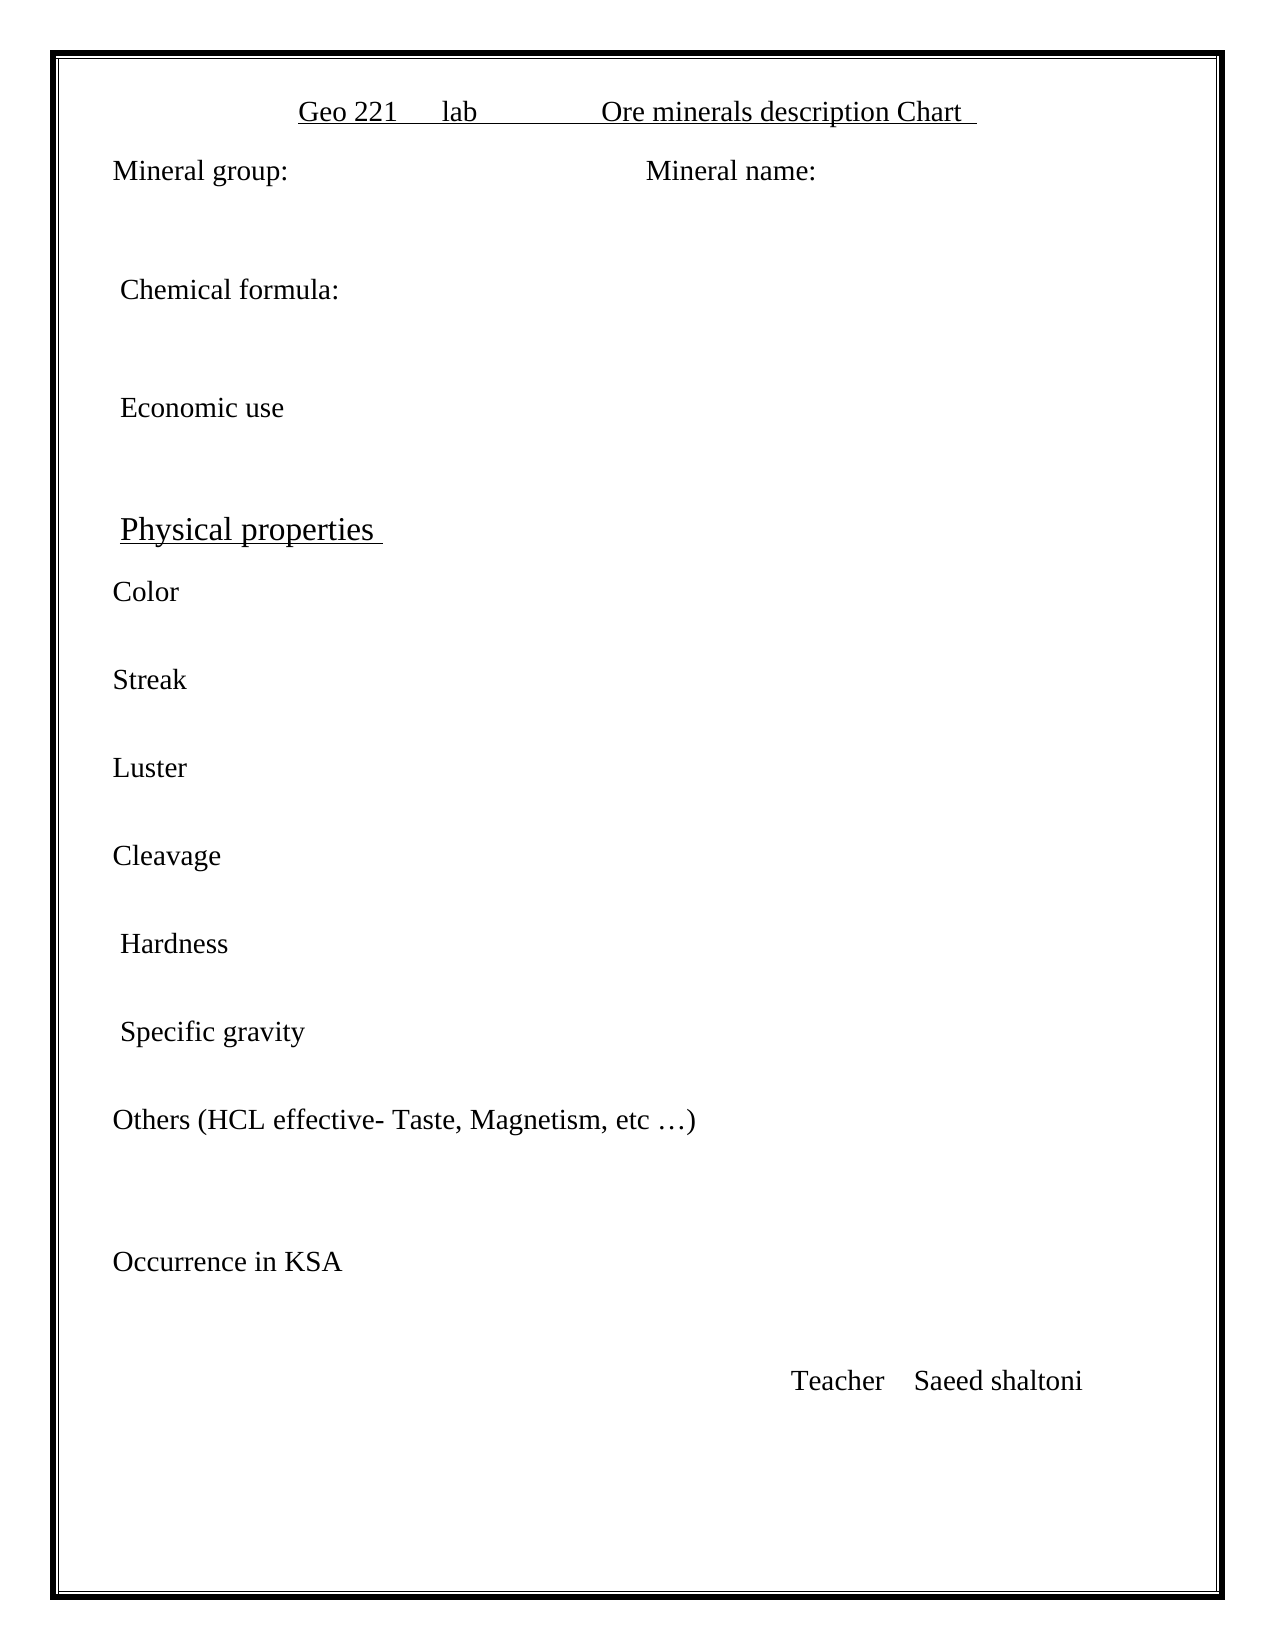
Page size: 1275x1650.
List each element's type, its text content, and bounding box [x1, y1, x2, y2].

text Mineral group: Mineral name: [112, 153, 1087, 187]
text Luster [112, 750, 1087, 784]
text Others (HCL effective- Taste, Magnetism, etc …) [112, 1102, 1087, 1135]
text Streak [112, 662, 1087, 696]
text Economic use [112, 391, 1087, 424]
text Cleavage [112, 838, 1087, 872]
text Occurrence in KSA [112, 1244, 1087, 1278]
text Hardness [112, 926, 1087, 959]
text Color [112, 574, 1087, 608]
text Specific gravity [112, 1014, 1087, 1047]
text Chemical formula: [112, 272, 1087, 305]
text Geo 221 lab Ore minerals description Chart [187, 94, 1087, 127]
text Teacher Saeed shaltoni [112, 1363, 1087, 1396]
text Physical properties [112, 509, 1087, 548]
